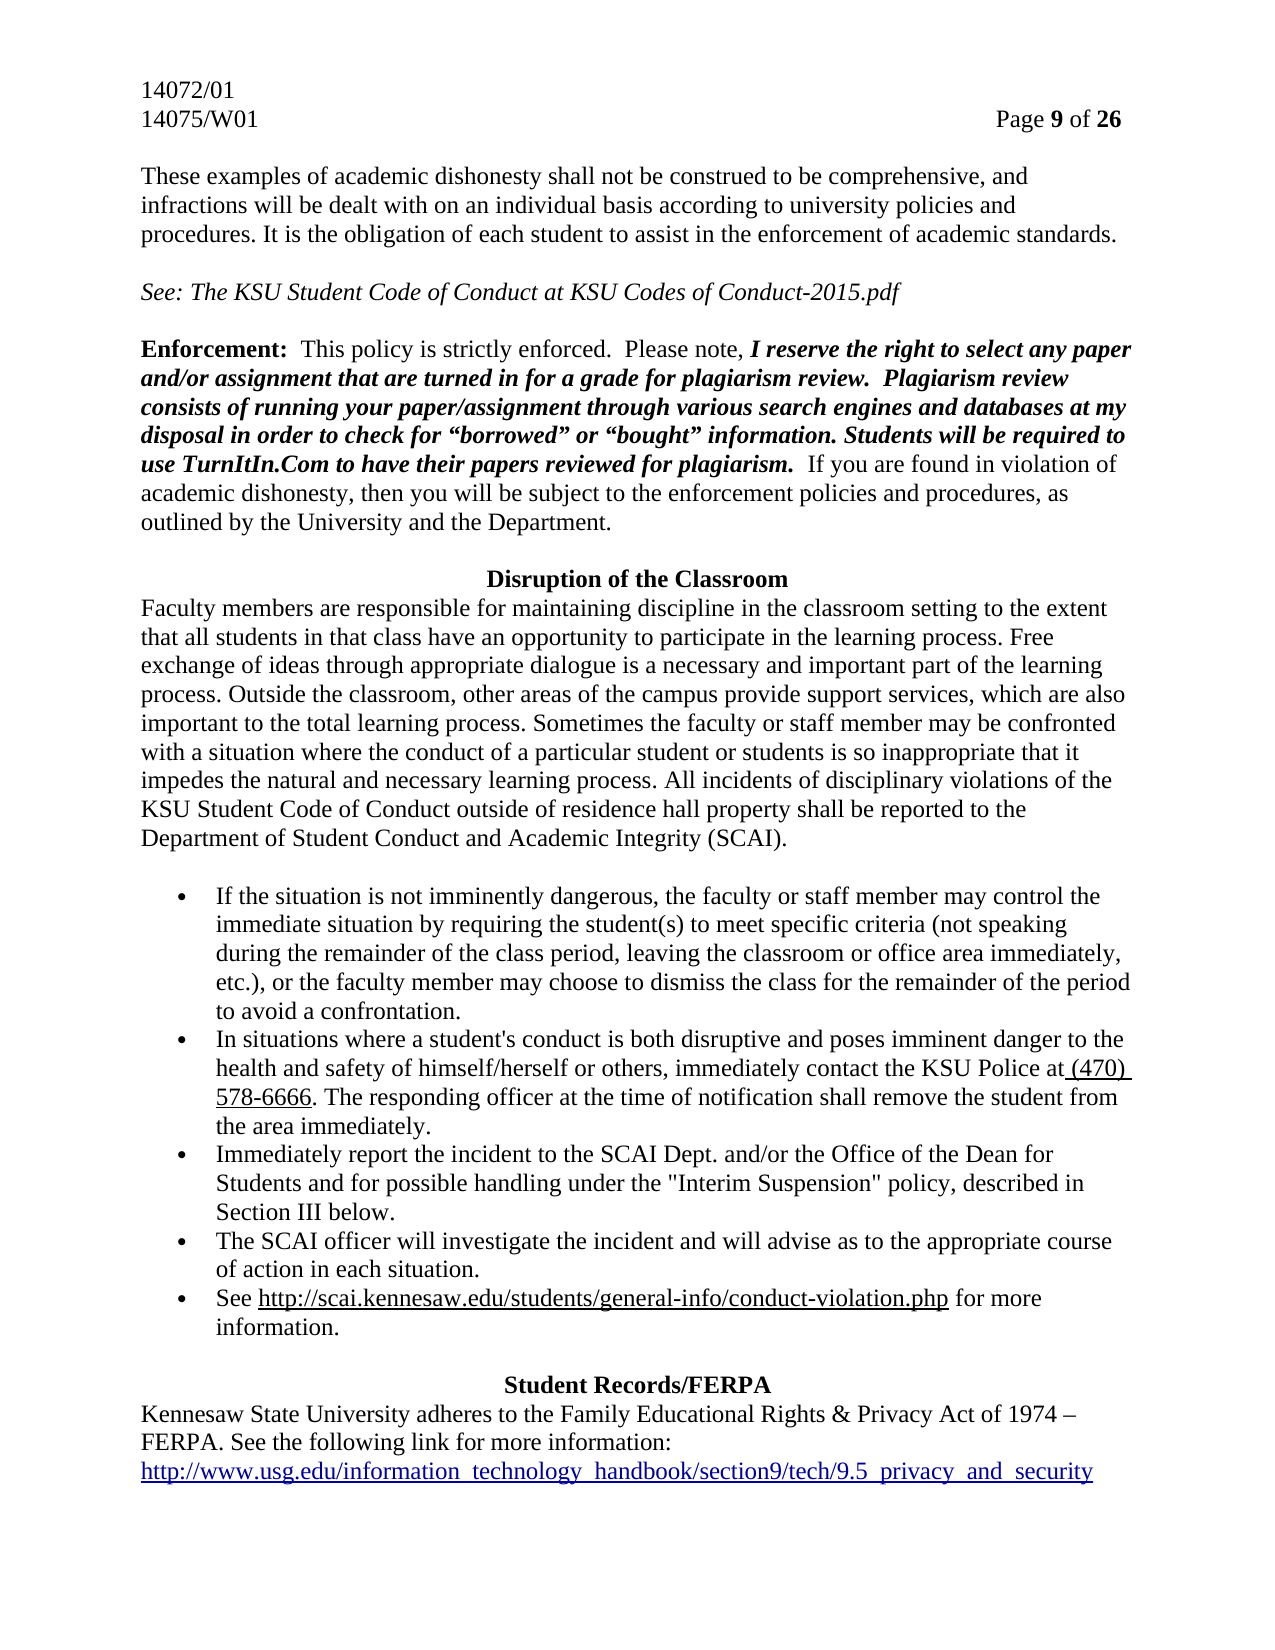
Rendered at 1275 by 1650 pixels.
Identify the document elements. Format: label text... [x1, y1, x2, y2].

list If the situation is not imminently dangerous, the faculty or staff member may control the immediate situation by requiring the student(s) to meet specific criteria (not speaking during the remainder of the class period, leaving the classroom or office area immediately, etc.), or the faculty member may choose to dismiss the class for the remainder of the period to avoid a confrontation. [178, 881, 1134, 1024]
list See http://scai.kennesaw.edu/students/general-info/conduct-violation.php for more information. [178, 1283, 1134, 1341]
list The SCAI officer will investigate the incident and will advise as to the appropriate course of action in each situation. [178, 1226, 1134, 1283]
subtitle Student Records/FERPA [141, 1370, 1134, 1399]
list Immediately report the incident to the SCAI Dept. and/or the Office of the Dean for Students and for possible handling under the "Interim Suspension" policy, described in Section III below. [178, 1139, 1134, 1226]
text These examples of academic dishonesty shall not be construed to be comprehensive, and infractions will be dealt with on an individual basis according to university policies and procedures. It is the obligation of each student to assist in the enforcement of academic standards. [141, 161, 1134, 247]
text Faculty members are responsible for maintaining discipline in the classroom setting to the extent that all students in that class have an opportunity to participate in the learning process. Free exchange of ideas through appropriate dialogue is a necessary and important part of the learning process. Outside the classroom, other areas of the campus provide support services, which are also important to the total learning process. Sometimes the faculty or staff member may be confronted with a situation where the conduct of a particular student or students is so inappropriate that it impedes the natural and necessary learning process. All incidents of disciplinary violations of the KSU Student Code of Conduct outside of residence hall property shall be reported to the Department of Student Conduct and Academic Integrity (SCAI). [141, 593, 1134, 852]
subtitle Disruption of the Classroom [141, 564, 1134, 593]
text See: The KSU Student Code of Conduct at KSU Codes of Conduct-2015.pdf [141, 277, 1134, 305]
text http://www.usg.edu/information_technology_handbook/section9/tech/9.5_privacy_and_security [141, 1456, 1134, 1485]
text Kennesaw State University adheres to the Family Educational Rights & Privacy Act of 1974 – FERPA. See the following link for more information: [141, 1399, 1134, 1456]
text Enforcement: This policy is strictly enforced. Please note, I reserve the right to select any paper and/or assignment that are turned in for a grade for plagiarism review. Plagiarism review consists of running your paper/assignment through various search engines and databases at my disposal in order to check for “borrowed” or “bought” information. Students will be required to use TurnItIn.Com to have their papers reviewed for plagiarism. If you are found in violation of academic dishonesty, then you will be subject to the enforcement policies and procedures, as outlined by the University and the Department. [141, 334, 1134, 535]
list In situations where a student's conduct is both disruptive and poses imminent danger to the health and safety of himself/herself or others, immediately contact the KSU Police at (470) 578-6666. The responding officer at the time of notification shall remove the student from the area immediately. [178, 1024, 1134, 1139]
